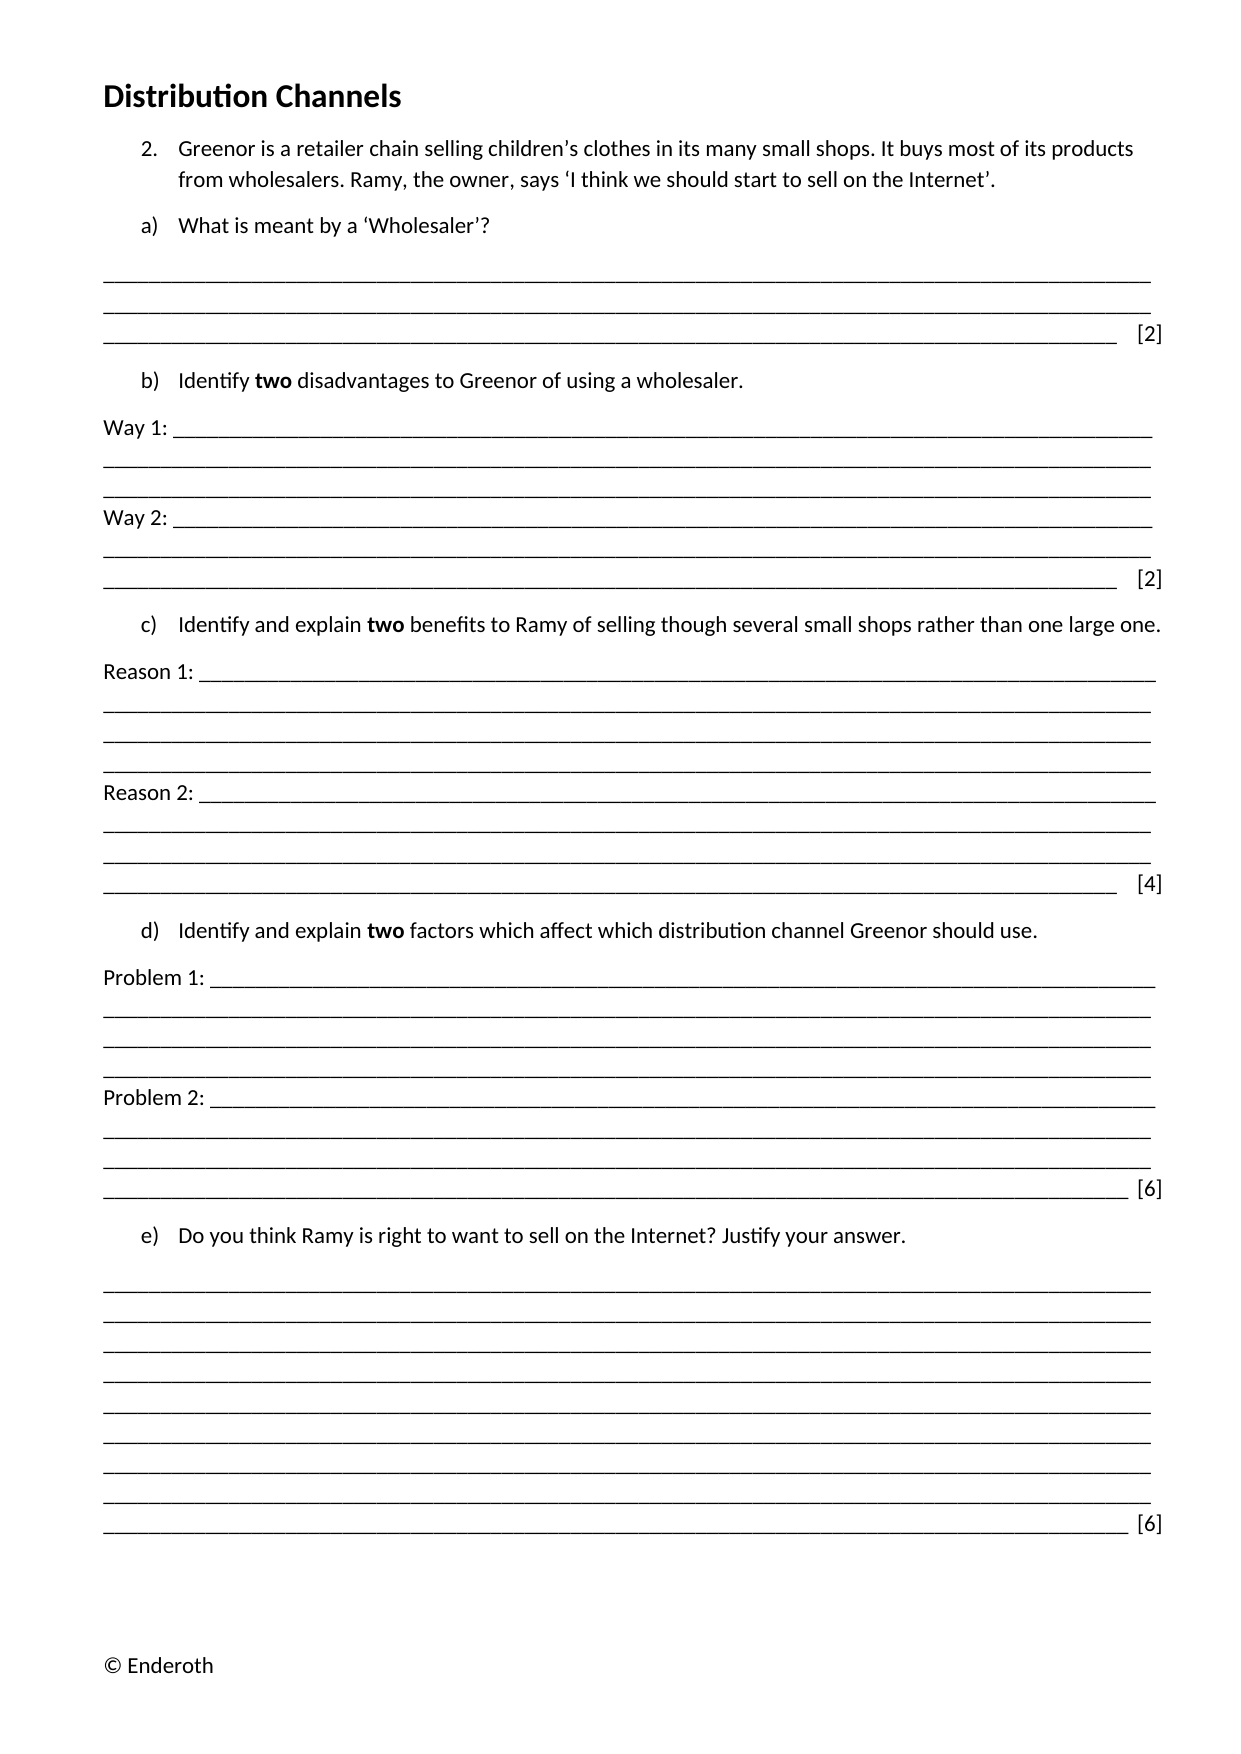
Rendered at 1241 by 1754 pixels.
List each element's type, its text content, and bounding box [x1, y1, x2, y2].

list Identify two disadvantages to Greenor of using a wholesaler. [141, 366, 1162, 394]
text _________________________________________________________________________________________________________________________________________________________________________________________________________________________________________________________________________________ [2] [103, 258, 1162, 347]
list Do you think Ramy is right to want to sell on the Internet? Justify your answer. [141, 1221, 1162, 1249]
list What is meant by a ‘Wholesaler’? [141, 212, 1162, 239]
list Identify and explain two benefits to Ramy of selling though several small shops rather than one large one. [141, 611, 1162, 638]
text Way 1: ______________________________________________________________________________________ ________________________________________________________________________________________________________________________________________________________________________________________ Way 2: ______________________________________________________________________________________ _____________________________________________________________________________________________________________________________________________________________________________________ [2] [103, 413, 1162, 592]
list Identify and explain two factors which affect which distribution channel Greenor should use. [141, 916, 1162, 944]
text Reason 1: ____________________________________________________________________________________ ________________________________________________________________________________________________________________________________________________________________________________________ ____________________________________________________________________________________________ Reason 2: ____________________________________________________________________________________ ________________________________________________________________________________________________________________________________________________________________________________________ _________________________________________________________________________________________ [4] [103, 657, 1162, 897]
text __________________________________________________________________________________________________________________________________________________________________________________________________________________________________________________________________________________________________________________________________________________________________________________________________________________________________________________________________________________________________________________________________________________________________________________________________________________________________________________________________________________________________________________________________________________________________________________________________________________________________________________________ [6] [103, 1268, 1162, 1537]
text Problem 1: ___________________________________________________________________________________ ____________________________________________________________________________________________________________________________________________________________________________________________________________________________________________________________________________________ Problem 2: ___________________________________________________________________________________ __________________________________________________________________________________________________________________________________________________________________________________________________________________________________________________________________________________ [6] [103, 963, 1162, 1202]
list Greenor is a retailer chain selling children’s clothes in its many small shops. It buys most of its products from wholesalers. Ramy, the owner, says ‘I think we should start to sell on the Internet’. [141, 134, 1162, 193]
